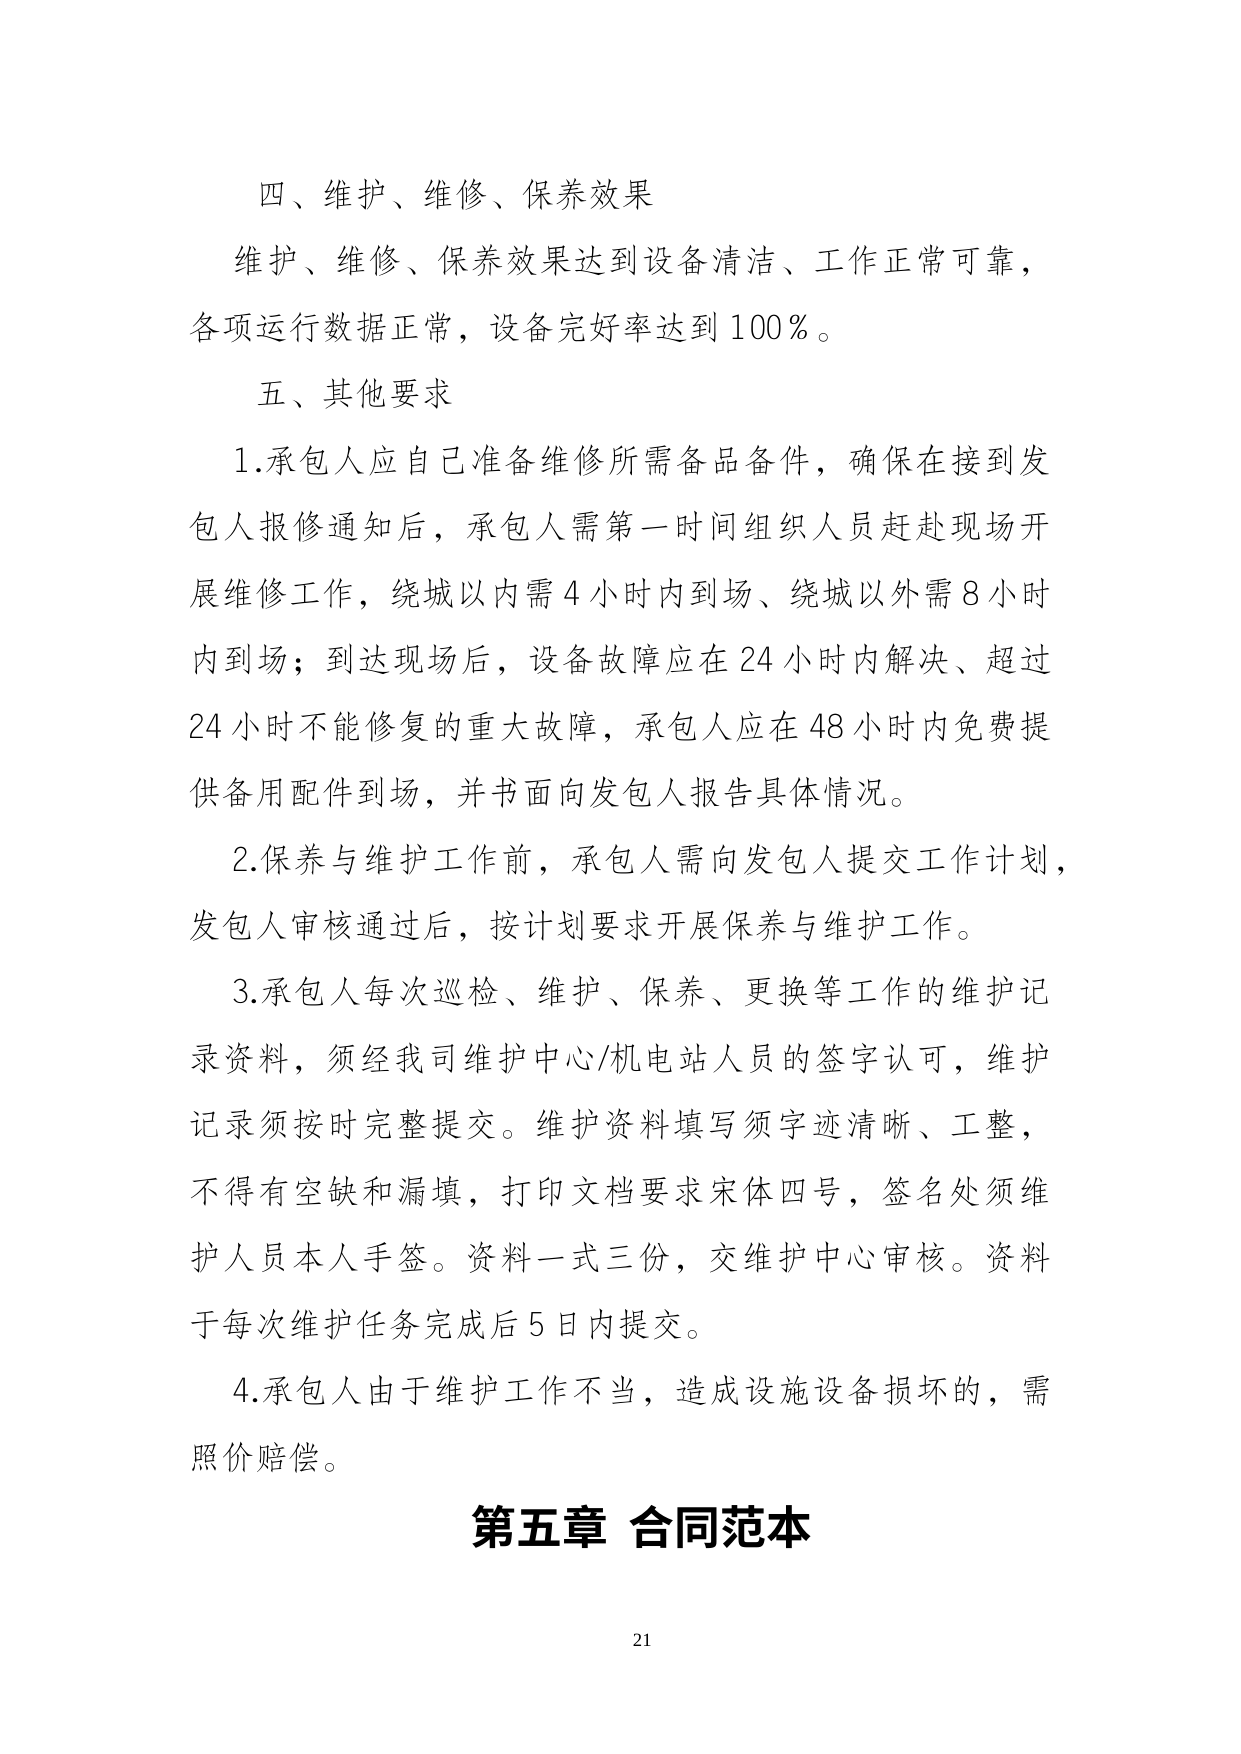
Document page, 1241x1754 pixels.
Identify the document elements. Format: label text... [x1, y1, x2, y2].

text 2.保养与维护工作前，承包人需向发包人提交工作计划，发包人审核通过后，按计划要求开展保养与维护工作。 [188, 827, 1052, 960]
text 4.承包人由于维护工作不当，造成设施设备损坏的，需照价赔偿。 [188, 1359, 1052, 1492]
text 3.承包人每次巡检、维护、保养、更换等工作的维护记录资料，须经我司维护中心/机电站人员的签字认可，维护记录须按时完整提交。维护资料填写须字迹清晰、工整，不得有空缺和漏填，打印文档要求宋体四号，签名处须维护人员本人手签。资料一式三份，交维护中心审核。资料于每次维护任务完成后5日内提交。 [188, 960, 1052, 1359]
list 四、维护、维修、保养效果 [188, 162, 1052, 229]
list 五、其他要求 [188, 362, 1052, 428]
text 维护、维修、保养效果达到设备清洁、工作正常可靠，各项运行数据正常，设备完好率达到100％。 [188, 229, 1052, 362]
text 1.承包人应自己准备维修所需备品备件，确保在接到发包人报修通知后，承包人需第一时间组织人员赶赴现场开展维修工作，绕城以内需4小时内到场、绕城以外需8小时内到场；到达现场后，设备故障应在24小时内解决、超过24小时不能修复的重大故障，承包人应在48小时内免费提供备用配件到场，并书面向发包人报告具体情况。 [188, 428, 1052, 827]
text 第五章 合同范本 [188, 1492, 1052, 1558]
